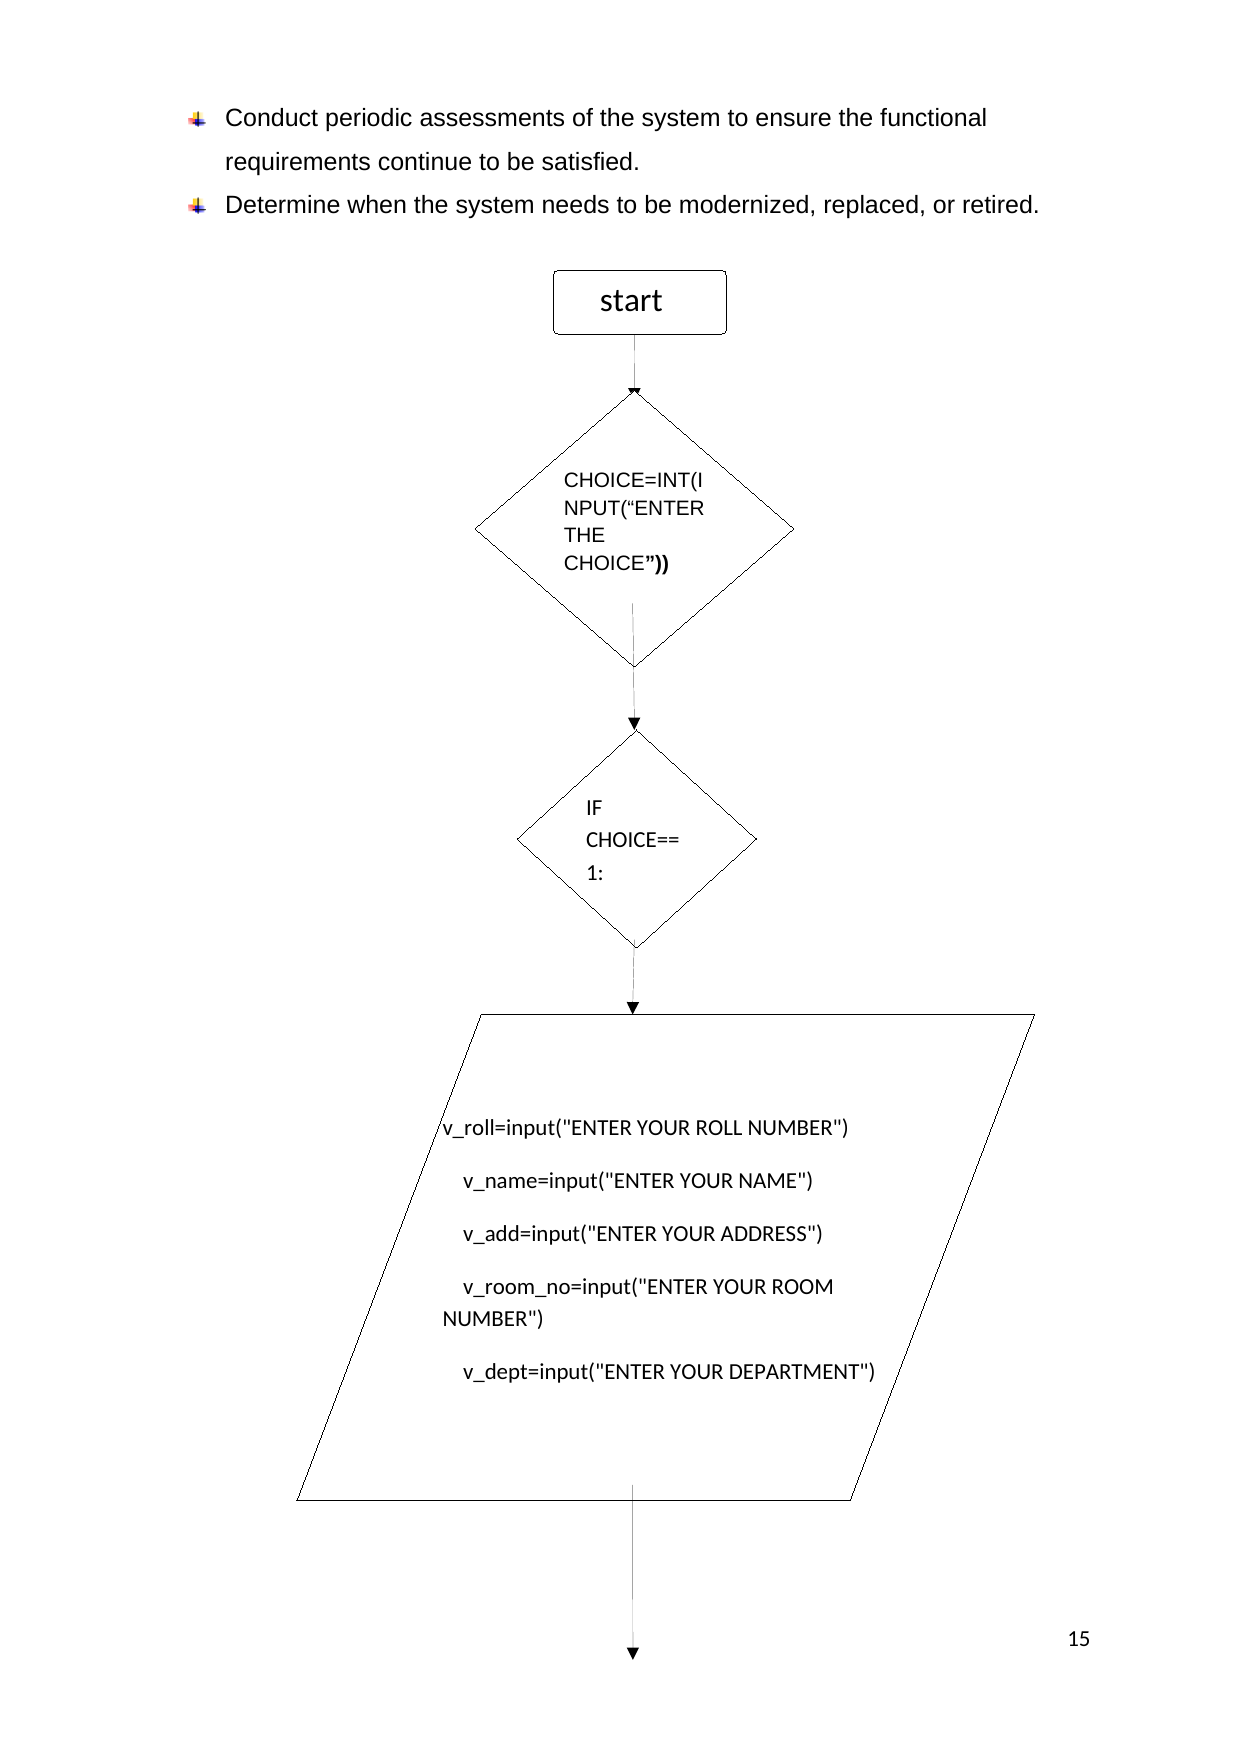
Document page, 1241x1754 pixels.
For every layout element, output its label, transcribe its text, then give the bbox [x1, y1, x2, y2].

list Determine when the system needs to be modernized, replaced, or retired. [187, 190, 1090, 218]
picture [188, 196, 206, 214]
list Conduct periodic assessments of the system to ensure the functional requirements continue to be satisfied. [187, 103, 1090, 175]
picture [188, 110, 206, 127]
